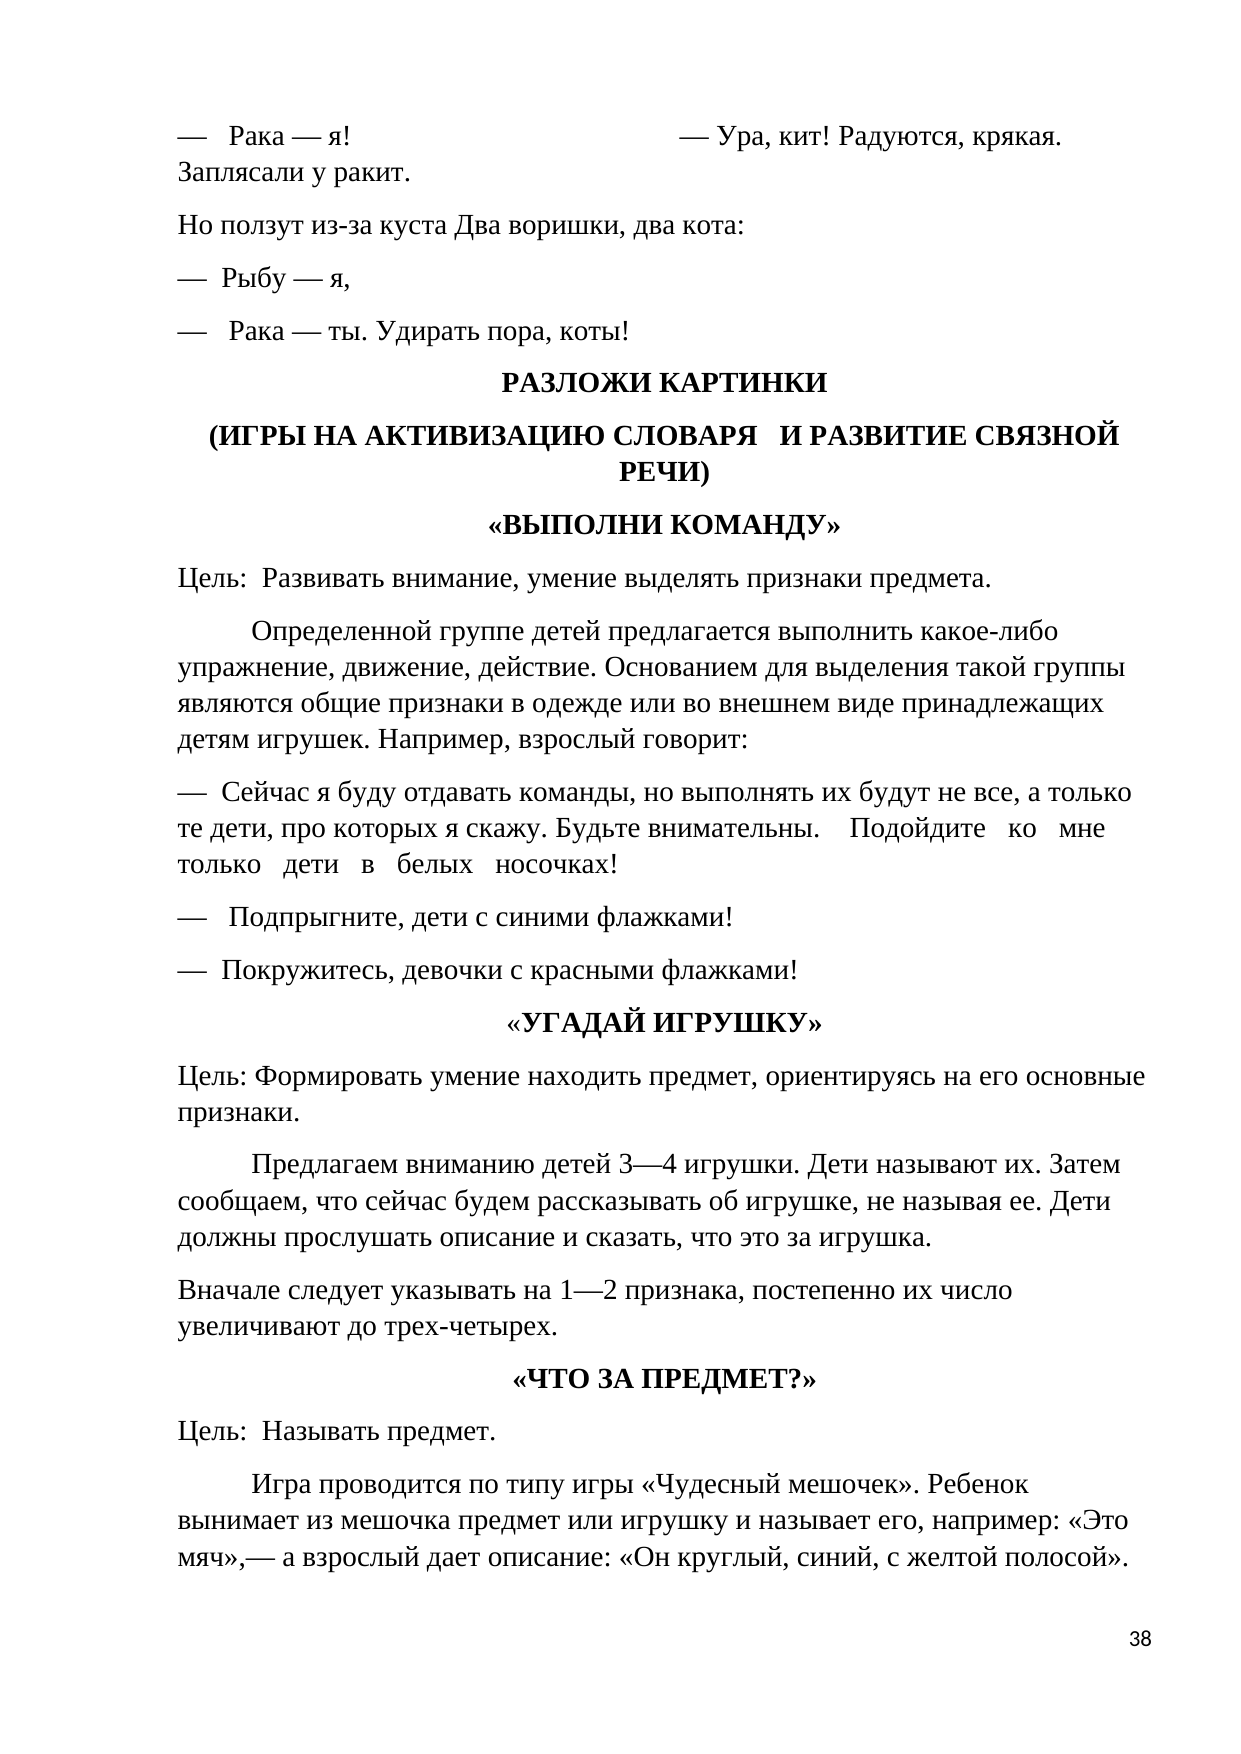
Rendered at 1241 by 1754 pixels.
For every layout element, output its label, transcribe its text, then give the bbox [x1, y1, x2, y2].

text — Рака — я! — Ура, кит! Радуются, крякая. Заплясали у ракит. [177, 118, 1152, 188]
text «ВЫПОЛНИ КОМАНДУ» [177, 507, 1152, 541]
text РАЗЛОЖИ КАРТИНКИ [177, 366, 1152, 399]
text (ИГРЫ НА АКТИВИЗАЦИЮ СЛОВАРЯ И РАЗВИТИЕ СВЯЗНОЙ РЕЧИ) [177, 418, 1152, 488]
text «УГАДАЙ ИГРУШКУ» [177, 1005, 1152, 1038]
text Цель: Развивать внимание, умение выделять признаки предмета. [177, 560, 1152, 594]
text — Сейчас я буду отдавать команды, но выполнять их будут не все, а только те дети, про которых я скажу. Будьте внимательны. Подойдите ко мне только дети в белых носочках! [177, 774, 1152, 880]
text — Рыбу — я, [177, 260, 1152, 293]
text «ЧТО ЗА ПРЕДМЕТ?» [177, 1361, 1152, 1394]
text Цель: Формировать умение находить предмет, ориентируясь на его основные признаки. [177, 1058, 1152, 1127]
text Цель: Называть предмет. [177, 1413, 1152, 1447]
text — Подпрыгните, дети с синими флажками! [177, 899, 1152, 933]
text — Покружитесь, девочки с красными флажками! [177, 952, 1152, 986]
text — Рака — ты. Удирать пора, коты! [177, 313, 1152, 346]
text Вначале следует указывать на 1—2 признака, постепенно их число увеличивают до трех-четырех. [177, 1272, 1152, 1341]
text Игра проводится по типу игры «Чудесный мешочек». Ребенок вынимает из мешочка предмет или игрушку и называет его, например: «Это мяч»,— а взрослый дает описание: «Он круглый, синий, с желтой полосой». [177, 1466, 1152, 1572]
text Но ползут из-за куста Два воришки, два кота: [177, 207, 1152, 241]
text Определенной группе детей предлагается выполнить какое-либо упражнение, движение, действие. Основанием для выделения такой группы являются общие признаки в одежде или во внешнем виде принадлежащих детям игрушек. Например, взрослый говорит: [177, 613, 1152, 755]
text Предлагаем вниманию детей 3—4 игрушки. Дети называют их. Затем сообщаем, что сейчас будем рассказывать об игрушке, не называя ее. Дети должны прослушать описание и сказать, что это за игрушка. [177, 1147, 1152, 1252]
